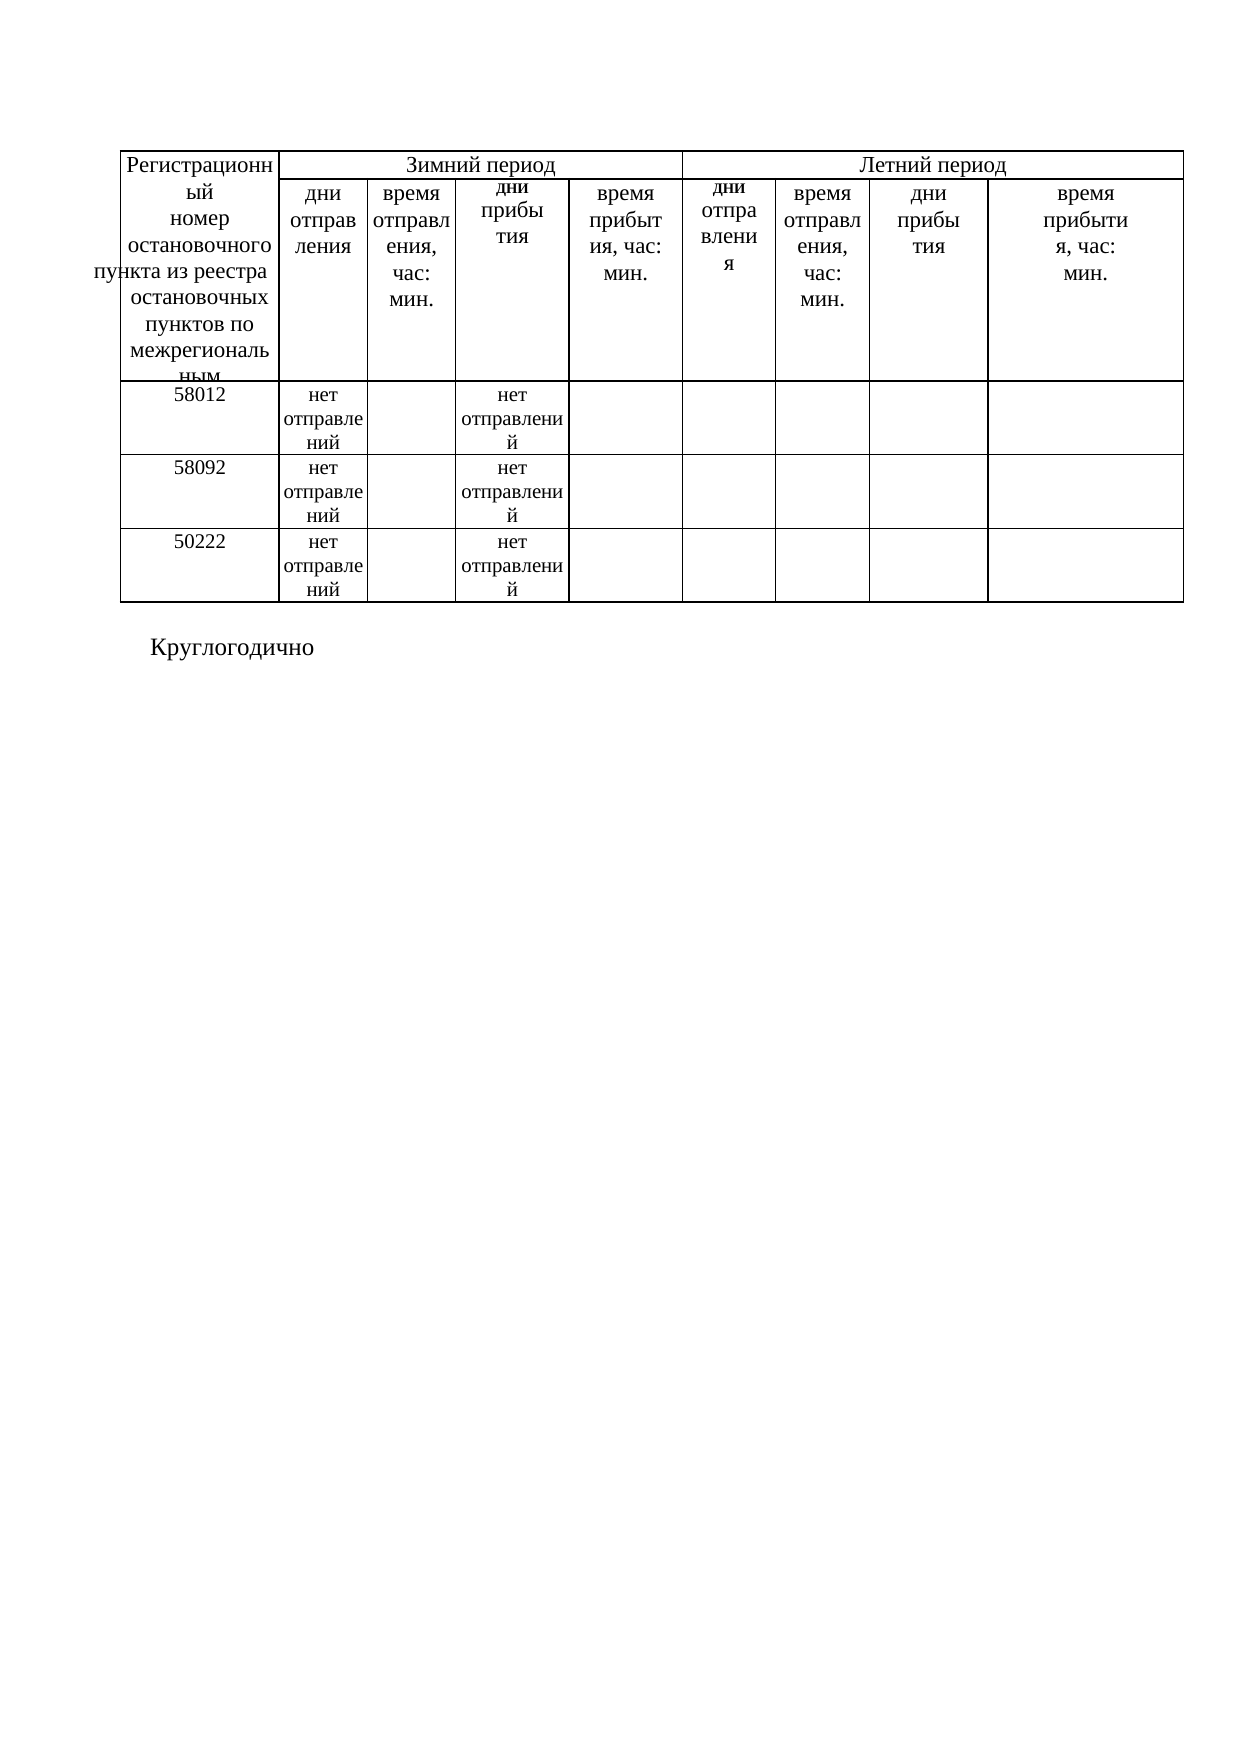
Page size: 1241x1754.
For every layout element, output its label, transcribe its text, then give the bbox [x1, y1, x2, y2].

table_cell [776, 529, 869, 601]
table_cell [989, 455, 1183, 527]
table_cell [776, 455, 869, 527]
table_cell время прибыти я, час: мин. [989, 180, 1183, 380]
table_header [121, 152, 278, 380]
table_cell [870, 455, 987, 527]
table_header Летний период [683, 152, 1183, 178]
table_cell 58012 [121, 382, 278, 454]
table_header Зимний период [280, 152, 682, 178]
table_cell 58092 [121, 455, 278, 527]
table_cell [776, 382, 869, 454]
table_cell [989, 529, 1183, 601]
table_cell [570, 529, 682, 601]
table_cell время прибыт ия, час: мин. [570, 180, 682, 380]
table_cell [683, 529, 775, 601]
table_cell [870, 382, 987, 454]
table_cell 50222 [121, 529, 278, 601]
table_cell [870, 529, 987, 601]
table_cell нет отправлений [280, 455, 367, 527]
table_cell нет отправлений [456, 455, 568, 527]
table_cell [683, 455, 775, 527]
table_cell ДНИ отпра влени я [683, 180, 775, 380]
table_cell дни отправ ления [280, 180, 367, 380]
table_cell [570, 382, 682, 454]
table_cell [368, 382, 455, 454]
table_cell время отправл ения, час: мин. [776, 180, 869, 380]
table_cell [368, 455, 455, 527]
table_cell время отправл ения, час: мин. [368, 180, 455, 380]
table_cell [570, 455, 682, 527]
table_cell [368, 529, 455, 601]
table_cell [683, 382, 775, 454]
table_cell нет отправлений [280, 382, 367, 454]
table_cell [989, 382, 1183, 454]
table_cell дни прибы тия [870, 180, 987, 380]
table_cell нет отправлений [456, 382, 568, 454]
table_cell нет отправлений [280, 529, 367, 601]
table_cell нет отправлений [456, 529, 568, 601]
table_cell ДНИ прибы тия [456, 180, 568, 380]
text Круглогодично [150, 632, 1090, 660]
